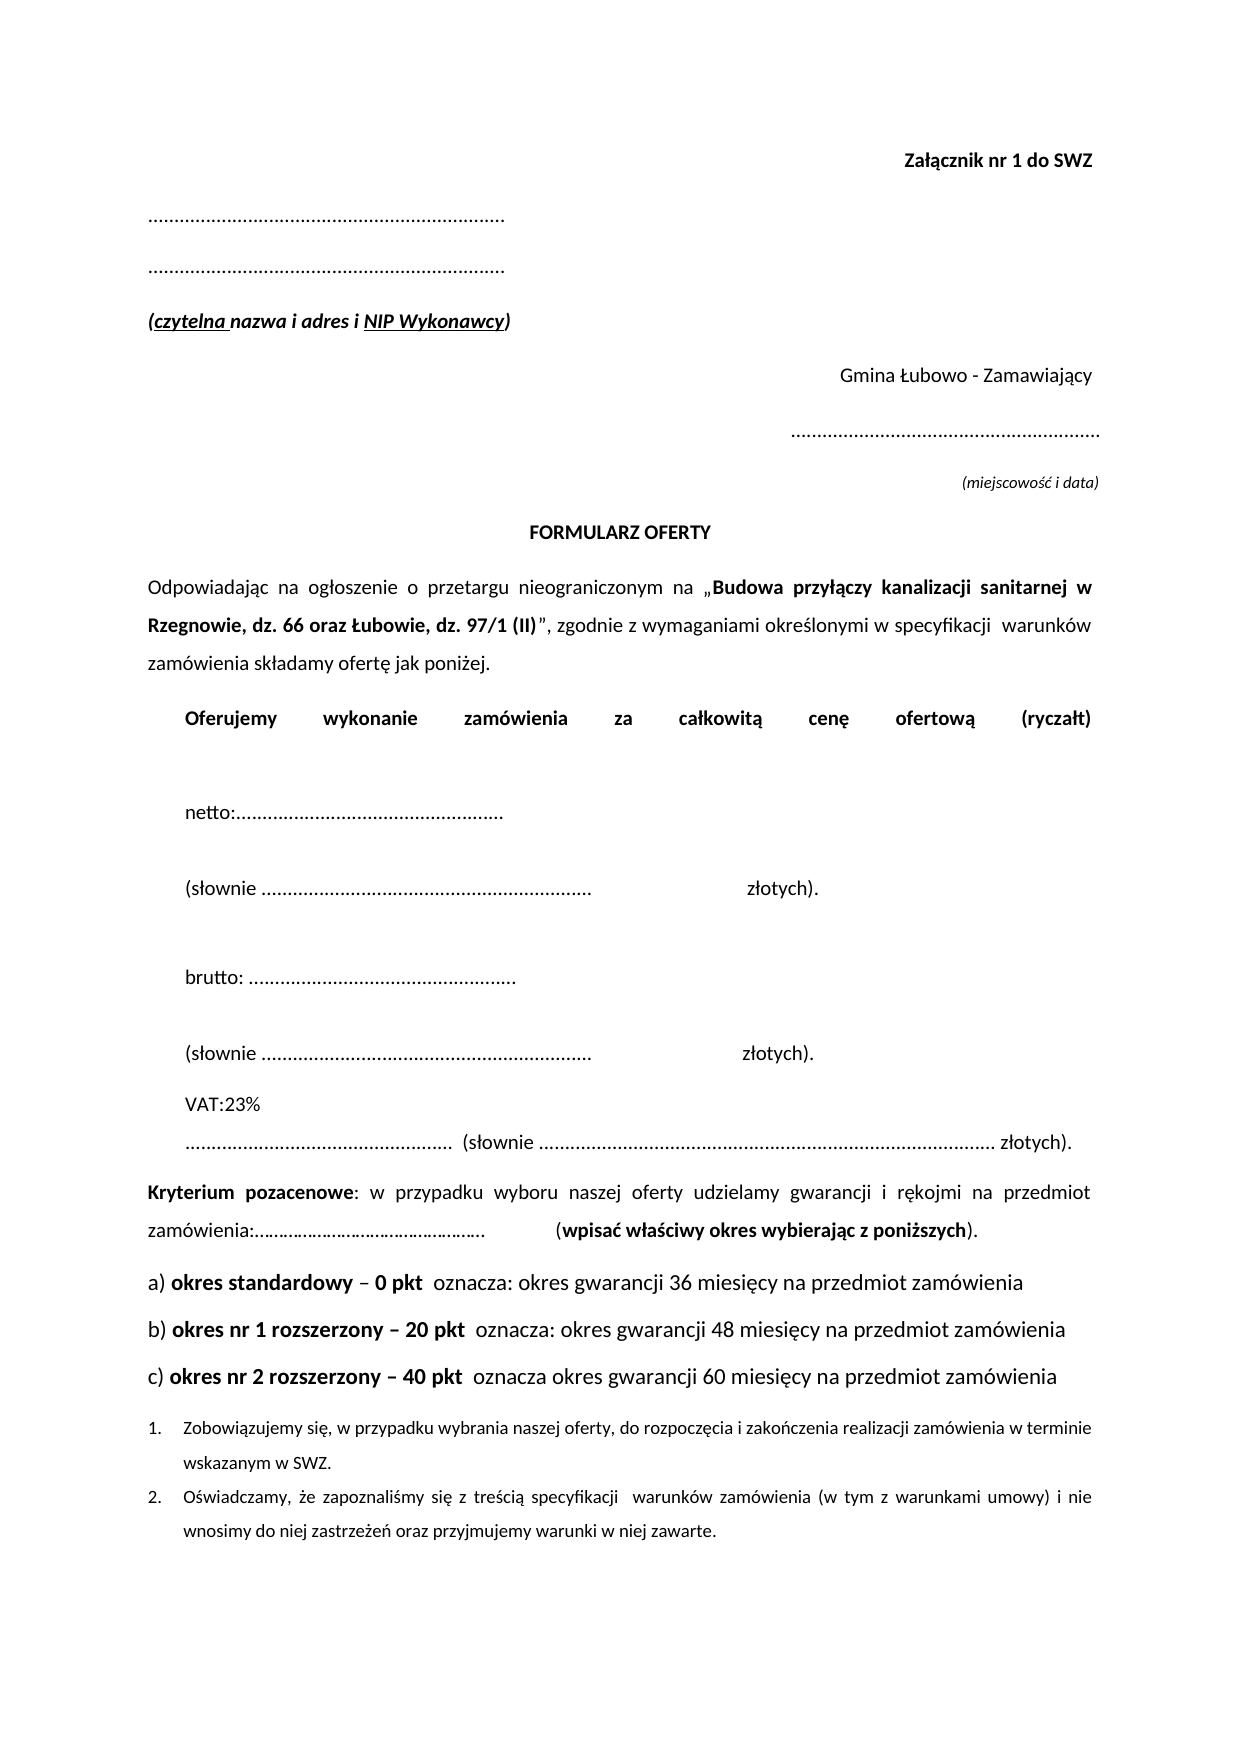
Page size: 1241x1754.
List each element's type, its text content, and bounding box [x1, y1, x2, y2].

text (czytelna nazwa i adres i NIP Wykonawcy) [148, 308, 1211, 333]
text Kryterium pozacenowe: w przypadku wyboru naszej oferty udzielamy gwarancji i rękojmi na przedmiot zamówienia:………………………………………… (wpisać właściwy okres wybierając z poniższych). [148, 1179, 1093, 1243]
text FORMULARZ OFERTY [148, 519, 1093, 545]
text Oferujemy wykonanie zamówienia za całkowitą cenę ofertową (ryczałt) [185, 705, 1093, 772]
text Odpowiadając na ogłoszenie o przetargu nieograniczonym na „Budowa przyłączy kanalizacji sanitarnej w Rzegnowie, dz. 66 oraz Łubowie, dz. 97/1 (II)”, zgodnie z wymaganiami określonymi w specyfikacji warunków zamówienia składamy ofertę jak poniżej. [148, 574, 1093, 676]
list Oświadczamy, że zapoznaliśmy się z treścią specyfikacji warunków zamówienia (w tym z warunkami umowy) i nie wnosimy do niej zastrzeżeń oraz przyjmujemy warunki w niej zawarte. [148, 1485, 1093, 1543]
text a) okres standardowy – 0 pkt oznacza: okres gwarancji 36 miesięcy na przedmiot zamówienia [148, 1268, 1093, 1296]
list Zobowiązujemy się, w przypadku wybrania naszej oferty, do rozpoczęcia i zakończenia realizacji zamówienia w terminie wskazanym w SWZ. [148, 1417, 1093, 1474]
text (miejscowość i data) [148, 472, 1101, 492]
text brutto: ................................................... (słownie ............................................................... złotych). [185, 926, 1093, 1066]
text .................................................................... [148, 202, 1211, 228]
text netto:................................................... (słownie ............................................................... złotych). [185, 799, 1093, 901]
text c) okres nr 2 rozszerzony – 40 pkt oznacza okres gwarancji 60 miesięcy na przedmiot zamówienia [148, 1362, 1093, 1390]
text VAT:23% ................................................... (słownie ....................................................................................... złotych). [185, 1091, 1093, 1154]
text ........................................................... [148, 417, 1101, 443]
text Gmina Łubowo - Zamawiający [148, 363, 1093, 388]
text Załącznik nr 1 do SWZ [148, 148, 1093, 173]
text b) okres nr 1 rozszerzony – 20 pkt oznacza: okres gwarancji 48 miesięcy na przedmiot zamówienia [148, 1315, 1093, 1343]
text .................................................................... [148, 253, 1211, 278]
